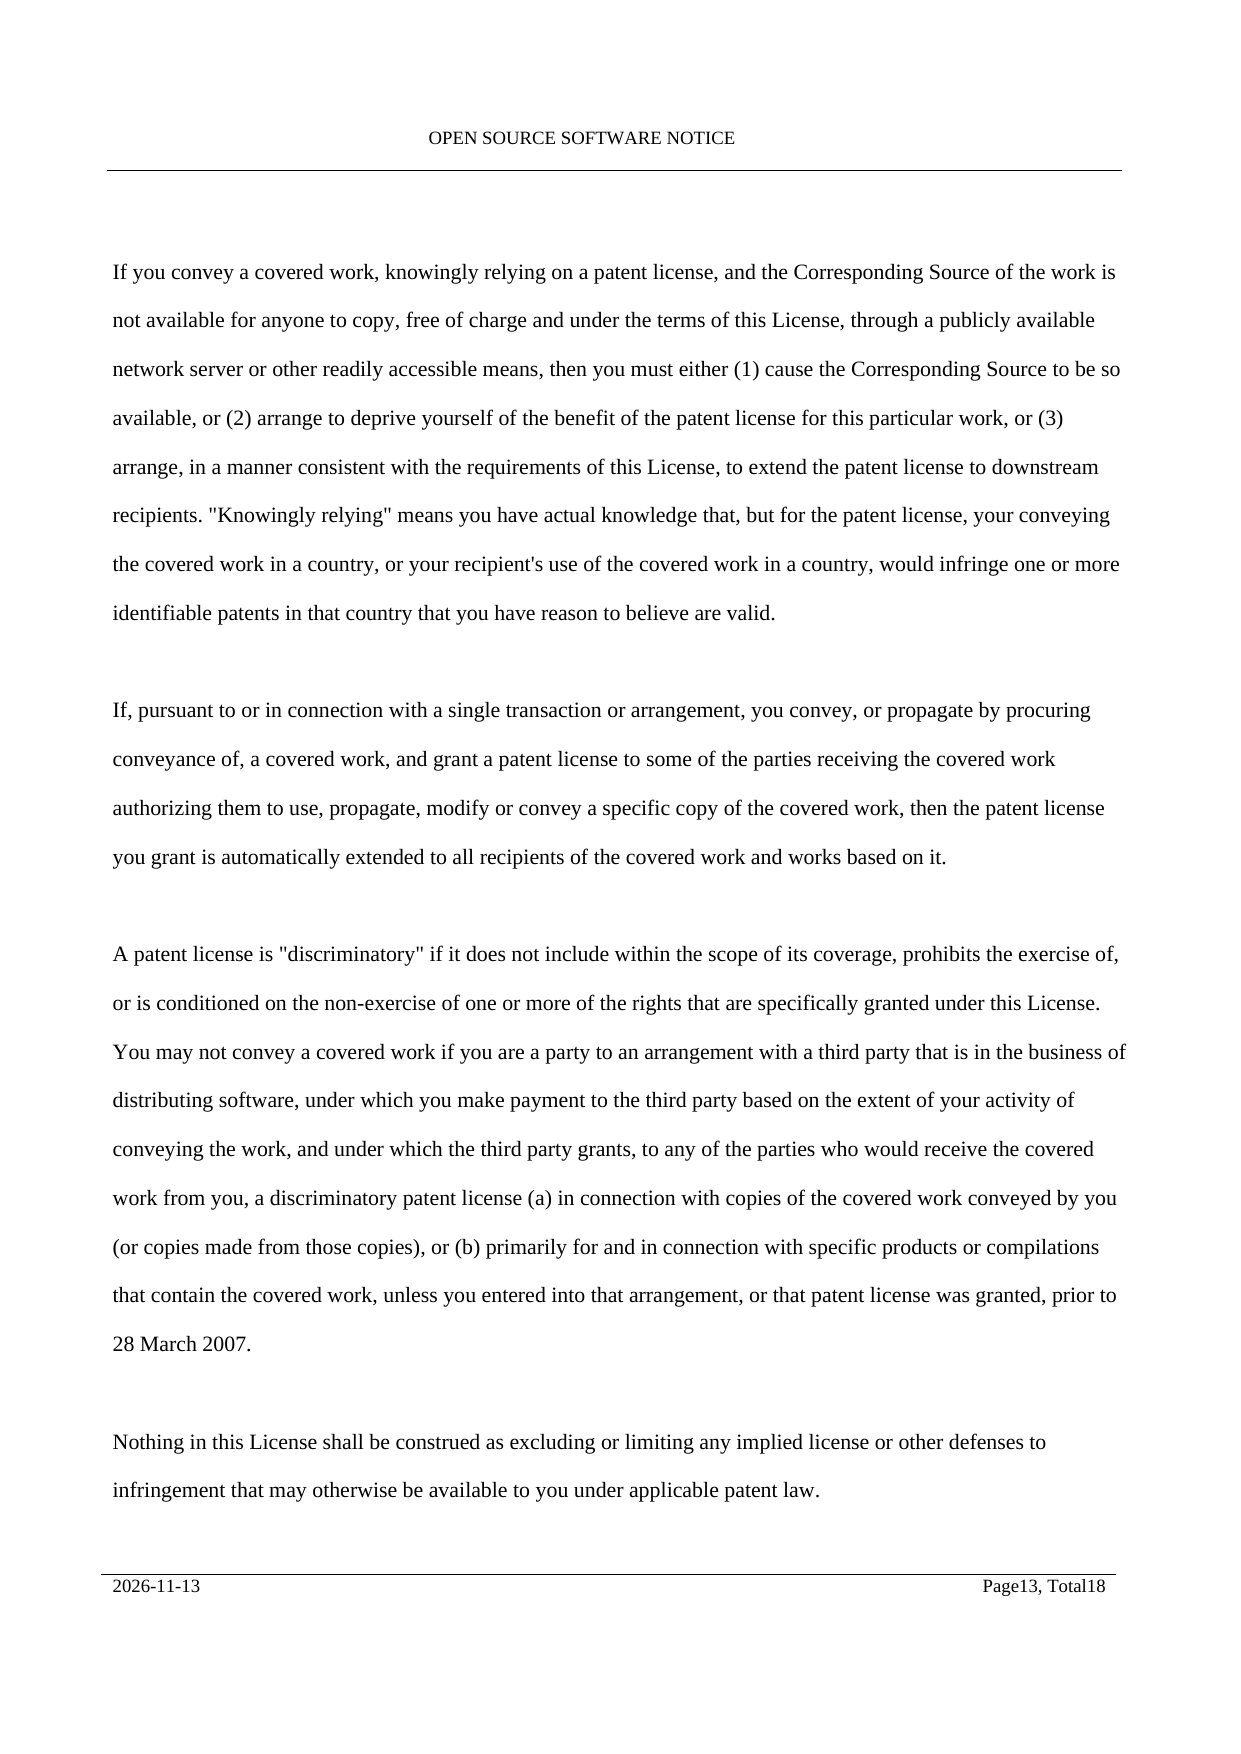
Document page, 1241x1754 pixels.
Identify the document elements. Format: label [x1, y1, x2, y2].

text [112, 206, 1128, 1506]
